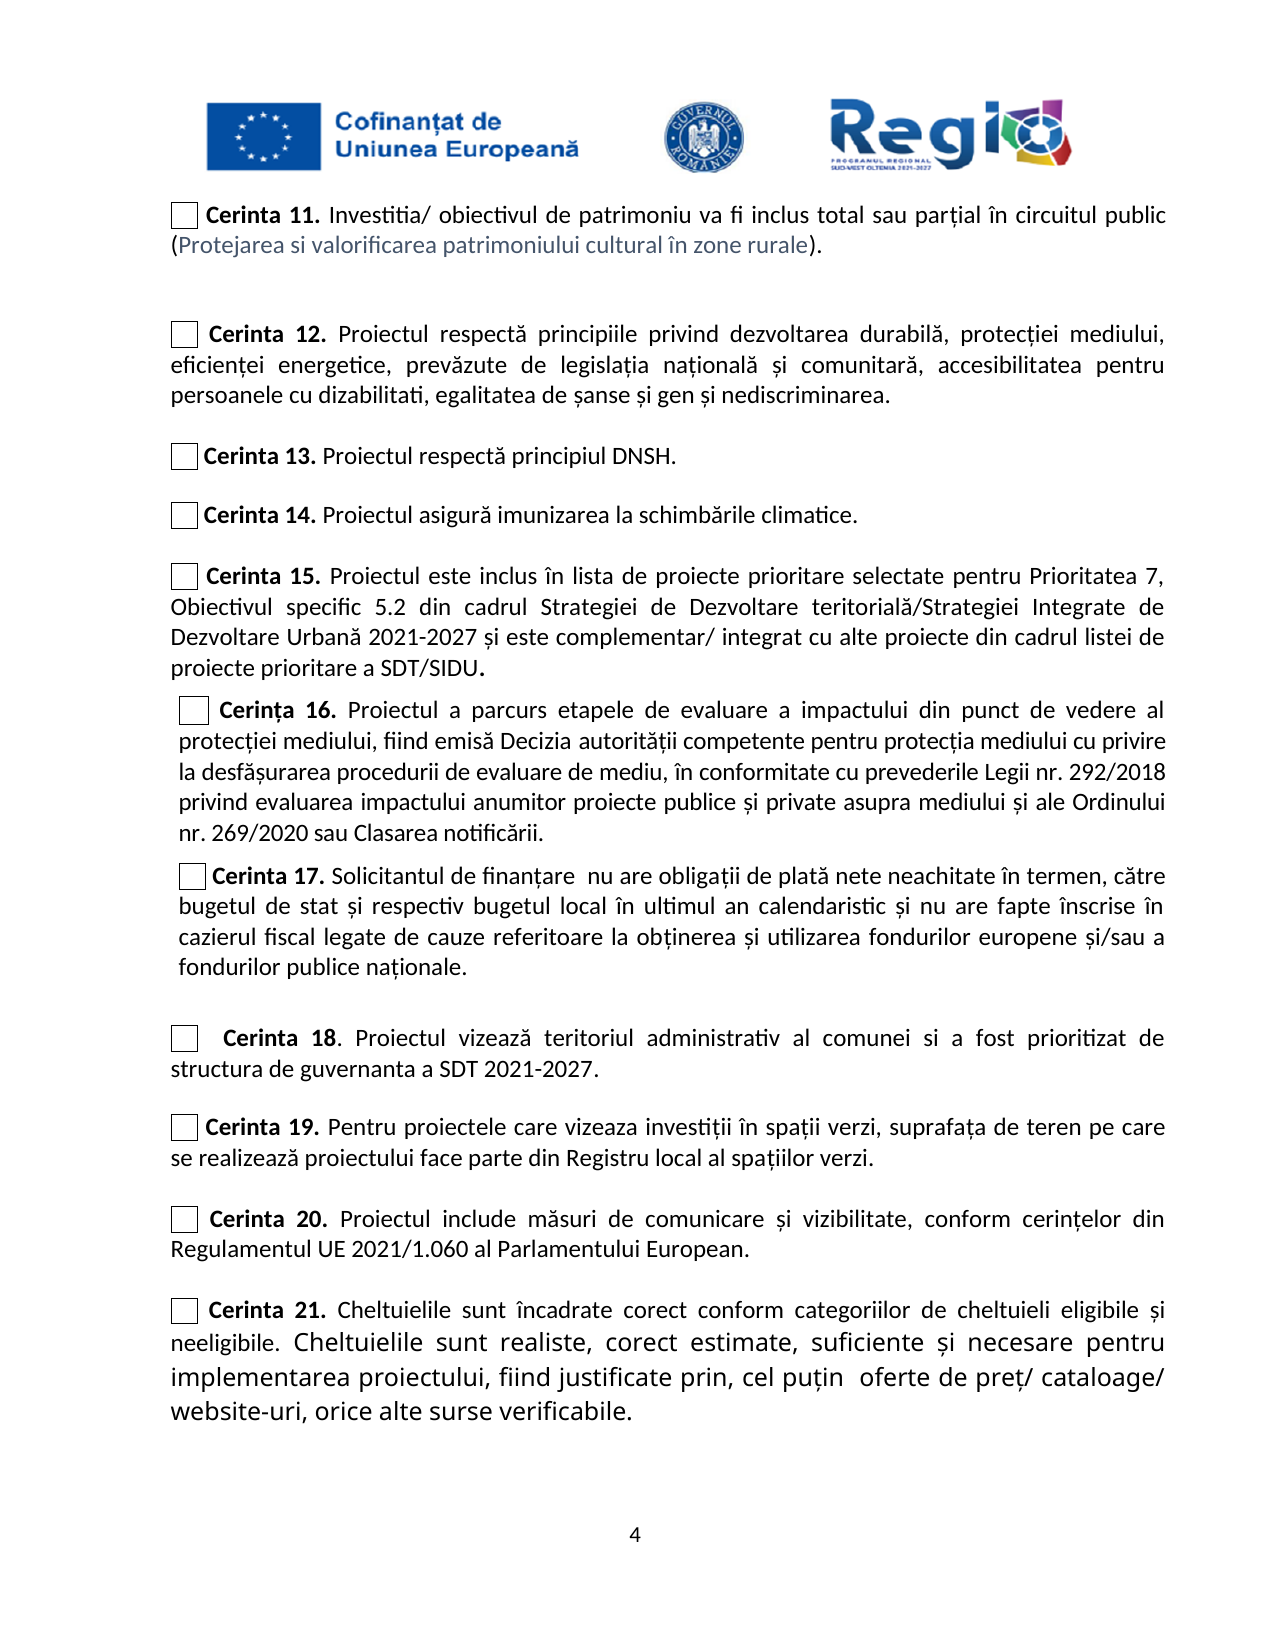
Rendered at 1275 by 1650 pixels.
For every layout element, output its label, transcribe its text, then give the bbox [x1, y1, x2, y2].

list Cerinta 15. Proiectul este inclus în lista de proiecte prioritare selectate pentru Prioritatea 7, Obiectivul specific 5.2 din cadrul Strategiei de Dezvoltare teritorială/Strategiei Integrate de Dezvoltare Urbană 2021-2027 și este complementar/ integrat cu alte proiecte din cadrul listei de proiecte prioritare a SDT/SIDU. [170, 560, 1166, 682]
list Cerinta 18. Proiectul vizează teritoriul administrativ al comunei si a fost prioritizat de structura de guvernanta a SDT 2021-2027. [170, 1022, 1166, 1083]
list Cerinta 20. Proiectul include măsuri de comunicare și vizibilitate, conform cerințelor din Regulamentul UE 2021/1.060 al Parlamentului European. [170, 1203, 1166, 1264]
list Cerinta 19. Pentru proiectele care vizeaza investiţii în spaţii verzi, suprafaţa de teren pe care se realizează proiectului face parte din Registru local al spaţiilor verzi. [170, 1111, 1166, 1172]
list Cerinta 12. Proiectul respectă principiile privind dezvoltarea durabilă, protecției mediului, eficienței energetice, prevăzute de legislația națională și comunitară, accesibilitatea pentru persoanele cu dizabilitati, egalitatea de şanse şi gen şi nediscriminarea. [170, 318, 1166, 410]
list Cerința 16. Proiectul a parcurs etapele de evaluare a impactului din punct de vedere al protecției mediului, fiind emisă Decizia autorității competente pentru protecția mediului cu privire la desfășurarea procedurii de evaluare de mediu, în conformitate cu prevederile Legii nr. 292/2018 privind evaluarea impactului anumitor proiecte publice și private asupra mediului și ale Ordinului nr. 269/2020 sau Clasarea notificării. [178, 695, 1166, 847]
list Cerinta 13. Proiectul respectă principiul DNSH. [170, 441, 1166, 471]
list Cerinta 21. Cheltuielile sunt încadrate corect conform categoriilor de cheltuieli eligibile și neeligibile. Cheltuielile sunt realiste, corect estimate, suficiente și necesare pentru implementarea proiectului, fiind justificate prin, cel puțin oferte de preț/ cataloage/ website-uri, orice alte surse verificabile. [170, 1294, 1166, 1427]
list Cerinta 17. Solicitantul de finanțare nu are obligaţii de plată nete neachitate în termen, către bugetul de stat și respectiv bugetul local în ultimul an calendaristic și nu are fapte înscrise în cazierul fiscal legate de cauze referitoare la obţinerea şi utilizarea fondurilor europene şi/sau a fondurilor publice naționale. [178, 860, 1166, 982]
list Cerinta 11. Investitia/ obiectivul de patrimoniu va fi inclus total sau parţial în circuitul public (Protejarea si valorificarea patrimoniului cultural în zone rurale). [170, 199, 1166, 260]
picture [170, 73, 1100, 199]
list Cerinta 14. Proiectul asigură imunizarea la schimbările climatice. [170, 499, 1166, 529]
